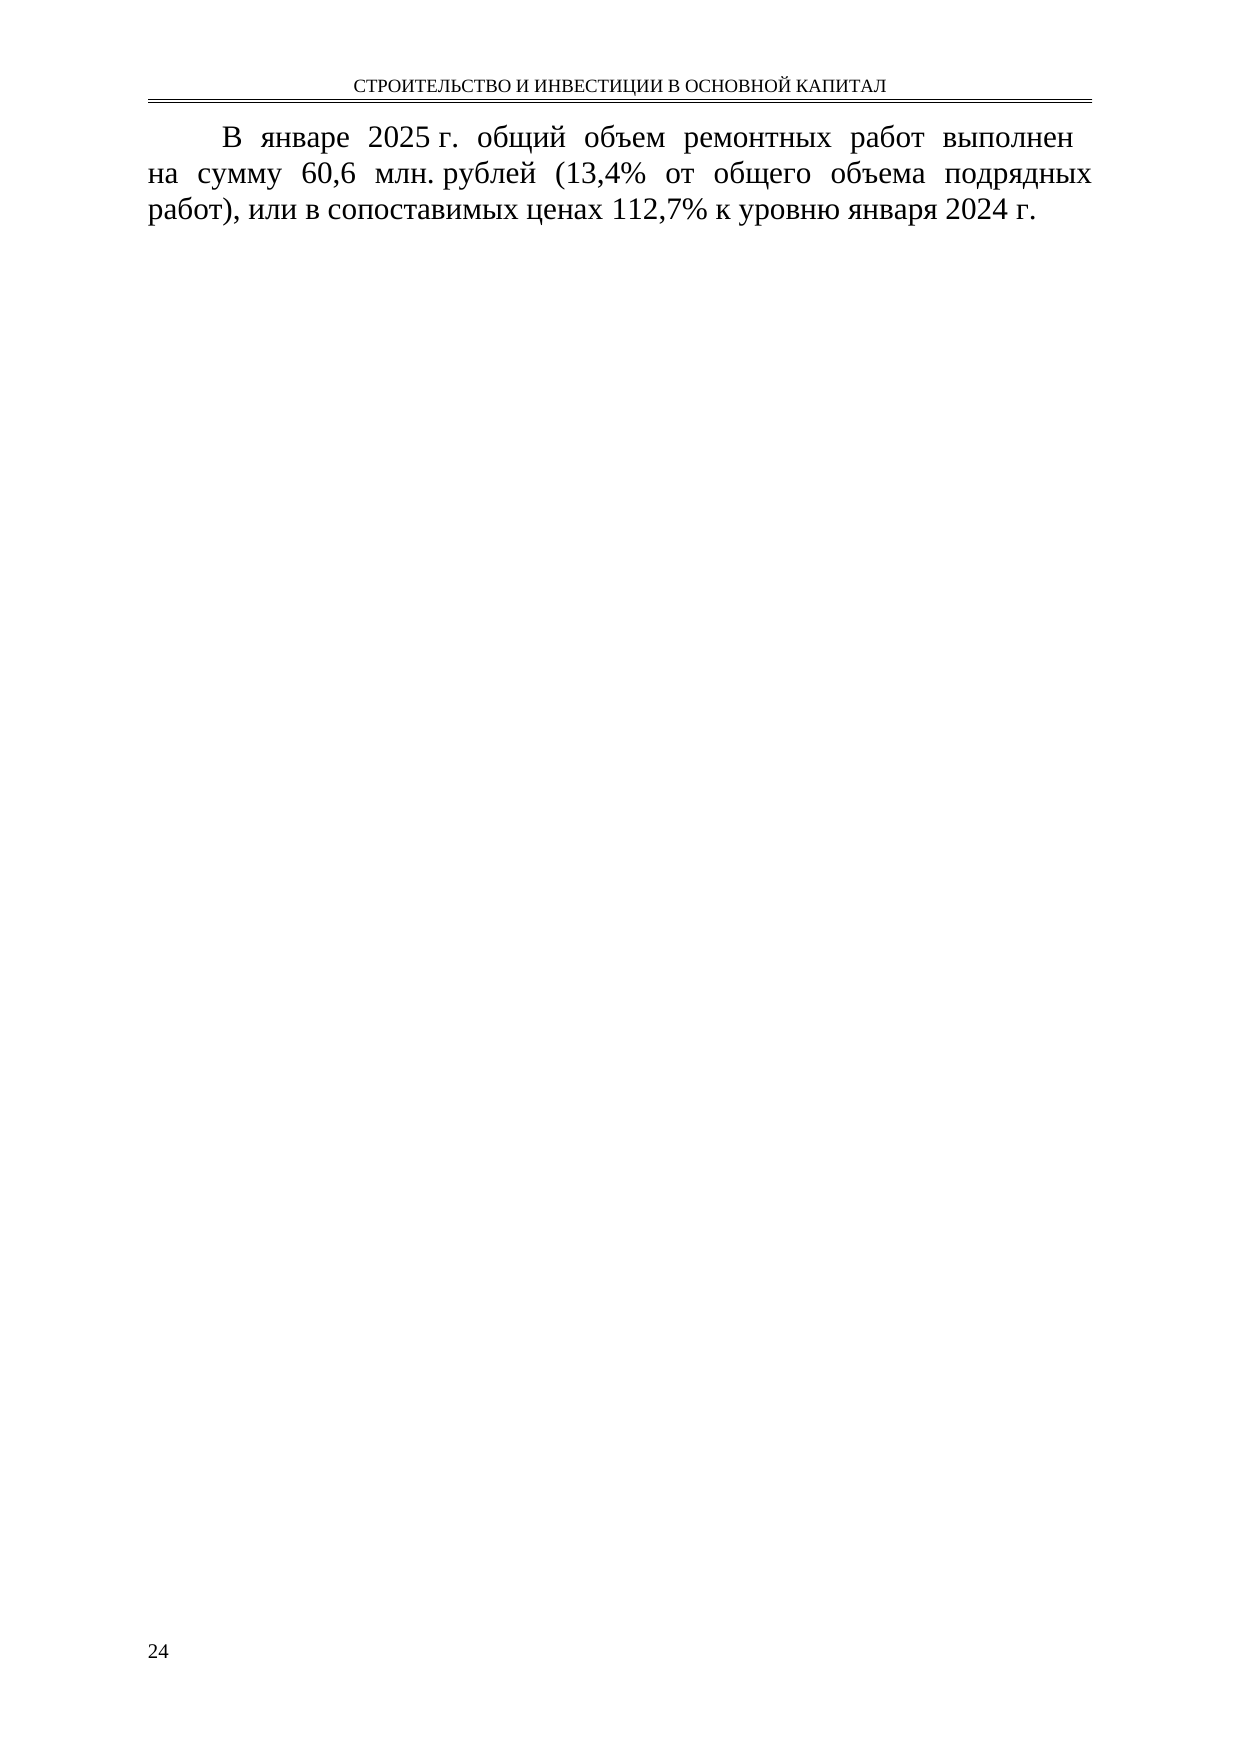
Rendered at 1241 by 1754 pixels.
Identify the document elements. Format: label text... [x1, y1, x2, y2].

text В январе 2025 г. общий объем ремонтных работ выполнен на сумму 60,6 млн. рублей (13,4% от общего объема подрядных работ), или в сопоставимых ценах 112,7% к уровню января 2024 г. [148, 118, 1092, 226]
